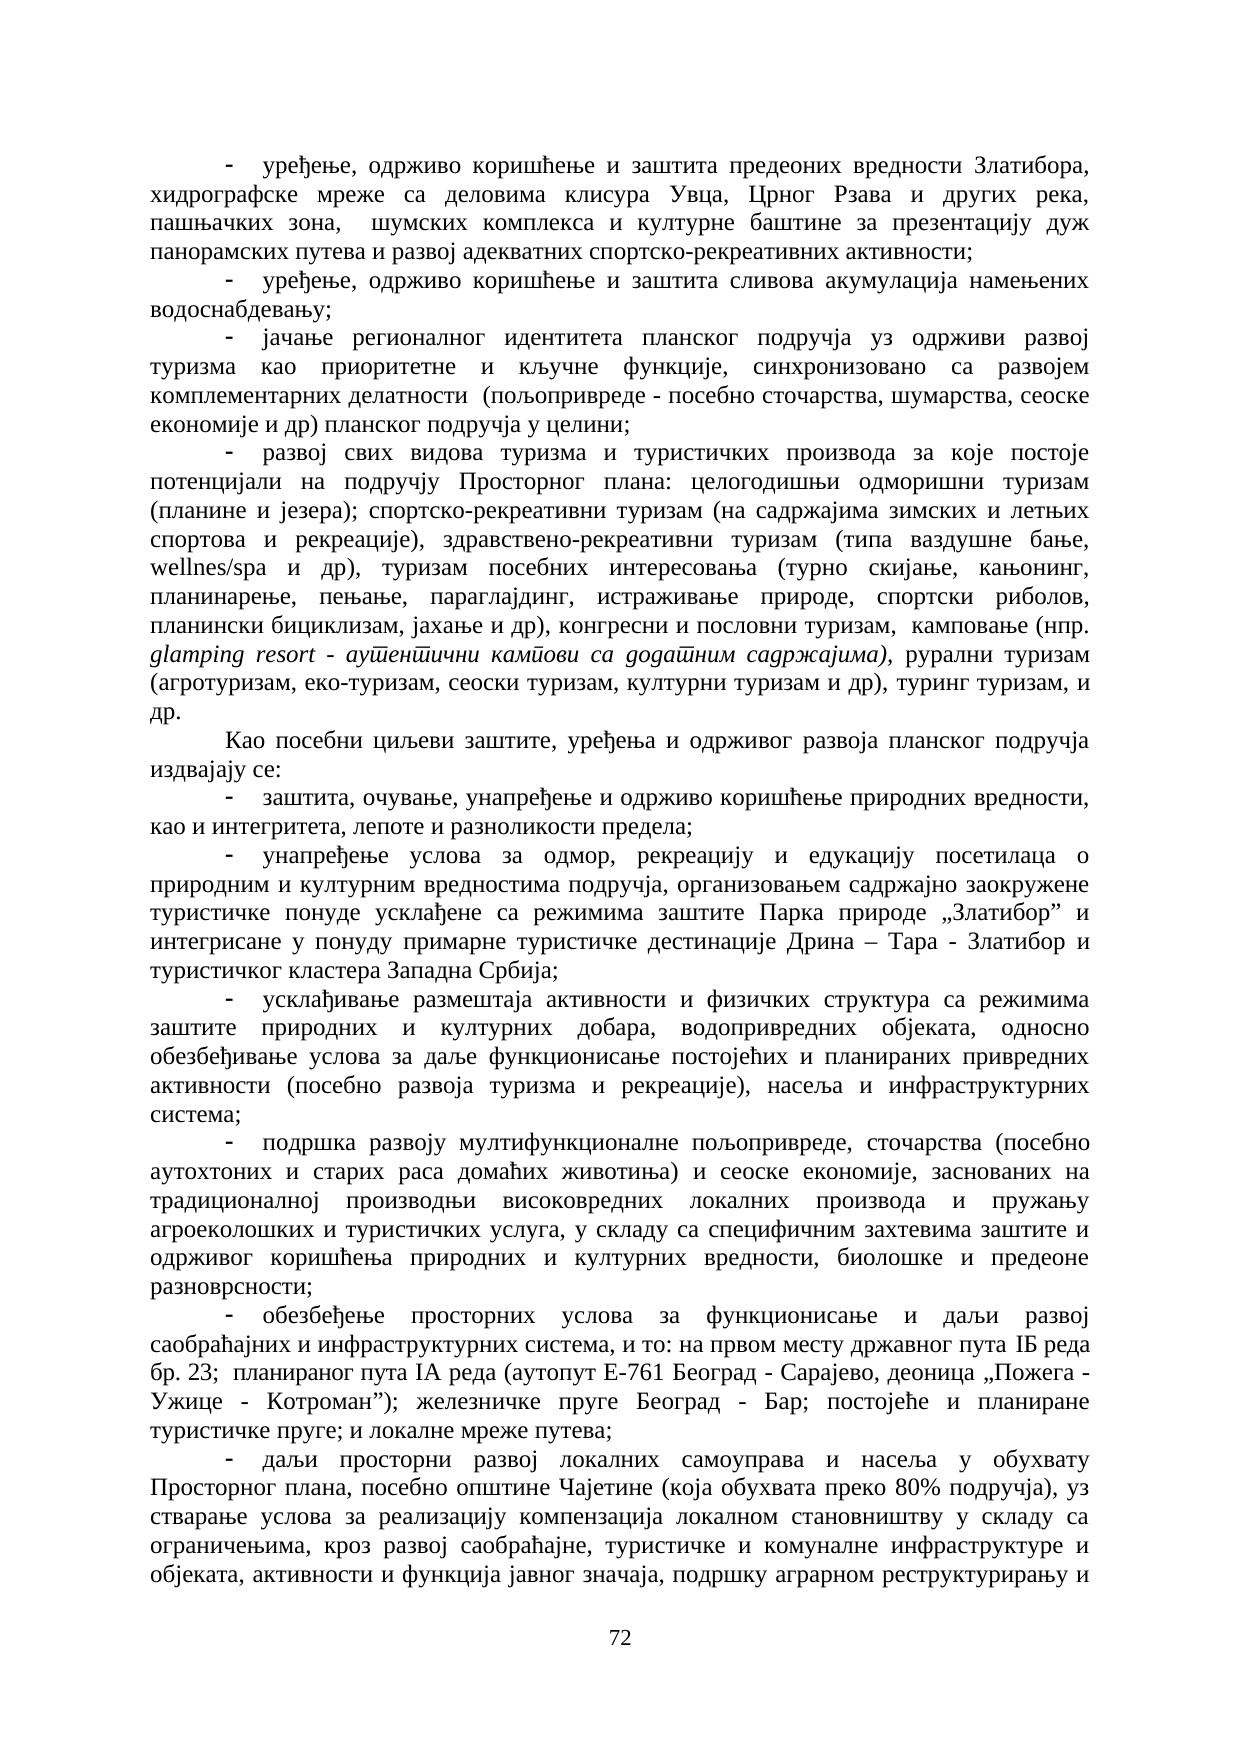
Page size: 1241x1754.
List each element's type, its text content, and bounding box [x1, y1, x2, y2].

list подршка развоју мултифункционалне пољопривреде, сточарства (посебно аутохтоних и старих раса домаћих животиња) и сеоске економије, заснованих на традиционалној производњи високовредних локалних производа и пружању агроеколошких и туристичких услуга, у складу са специфичним захтевима заштите и одрживог коришћења природних и културних вредности, биолошке и предеоне разноврсности; [150, 1127, 1090, 1300]
list заштита, очување, унапређење и одрживо коришћење природних вредности, као и интегритета, лепоте и разноликости предела; [150, 782, 1090, 840]
list јачање регионалног идентитета планског подручја уз одрживи развој туризма као приоритетне и кључне функције, синхронизовано са развојем комплементарних делатности (пољопривреде - посебно сточарства, шумарства, сеоске економије и др) планског подручја у целини; [150, 322, 1090, 437]
list унапређење услова за одмор, рекреацију и едукацију посетилаца о природним и културним вредностима подручја, организовањем садржајно заокружене туристичке понуде усклађене са режимима заштите Парка природе „Златибор” и интегрисане у понуду примарне туристичке дестинације Дрина – Тара - Златибор и туристичког кластера Западна Србија; [150, 840, 1090, 984]
list уређење, одрживо коришћење и заштита сливова акумулација намењених водоснабдевању; [150, 265, 1090, 322]
text Као посебни циљеви заштите, уређења и одрживог развоја планског подручја издвајају се: [150, 725, 1090, 782]
list развој свих видова туризма и туристичких производа за које постоје потенцијали на подручју Просторног плана: целогодишњи одморишни туризам (планине и језера); спортско-рекреативни туризам (на садржајима зимских и летњих спортова и рекреације), здравствено-рекреативни туризам (типа ваздушне бање, wellnes/spa и др), туризам посебних интересовања (турно скијање, кањонинг, планинарење, пењање, параглајдинг, истраживање природе, спортски риболов, планински бициклизам, јахање и др), конгресни и пословни туризам, камповање (нпр. glamping resort - аутентични кампови са додатним садржајима), рурални туризам (агротуризам, еко-туризам, сеоски туризам, културни туризам и др), туринг туризам, и др. [150, 437, 1090, 725]
list усклађивање размештаја активности и физичких структура са режимима заштите природних и културних добара, водопривредних објеката, односно обезбеђивање услова за даље функционисање постојећих и планираних привредних активности (посебно развоја туризма и рекреације), насеља и инфраструктурних система; [150, 984, 1090, 1127]
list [150, 1444, 1090, 1587]
list уређење, одрживо коришћење и заштита предеоних вредности Златибора, хидрографске мреже са деловима клисура Увца, Црног Рзава и других река, пашњачких зона, шумских комплекса и културне баштине за презентацију дуж панорамских путева и развој адекватних спортско-рекреативних активности; [150, 150, 1090, 265]
list обезбеђење просторних услова за функционисање и даљи развој саобраћајних и инфраструктурних система, и то: на првом месту државног пута IБ реда бр. 23; планираног пута IА реда (аутопут Е-761 Београд - Сарајево, деоница „Пожега - Ужице - Котроман”); железничке пруге Београд - Бар; постојеће и планиране туристичке пруге; и локалне мреже путева; [150, 1300, 1090, 1444]
